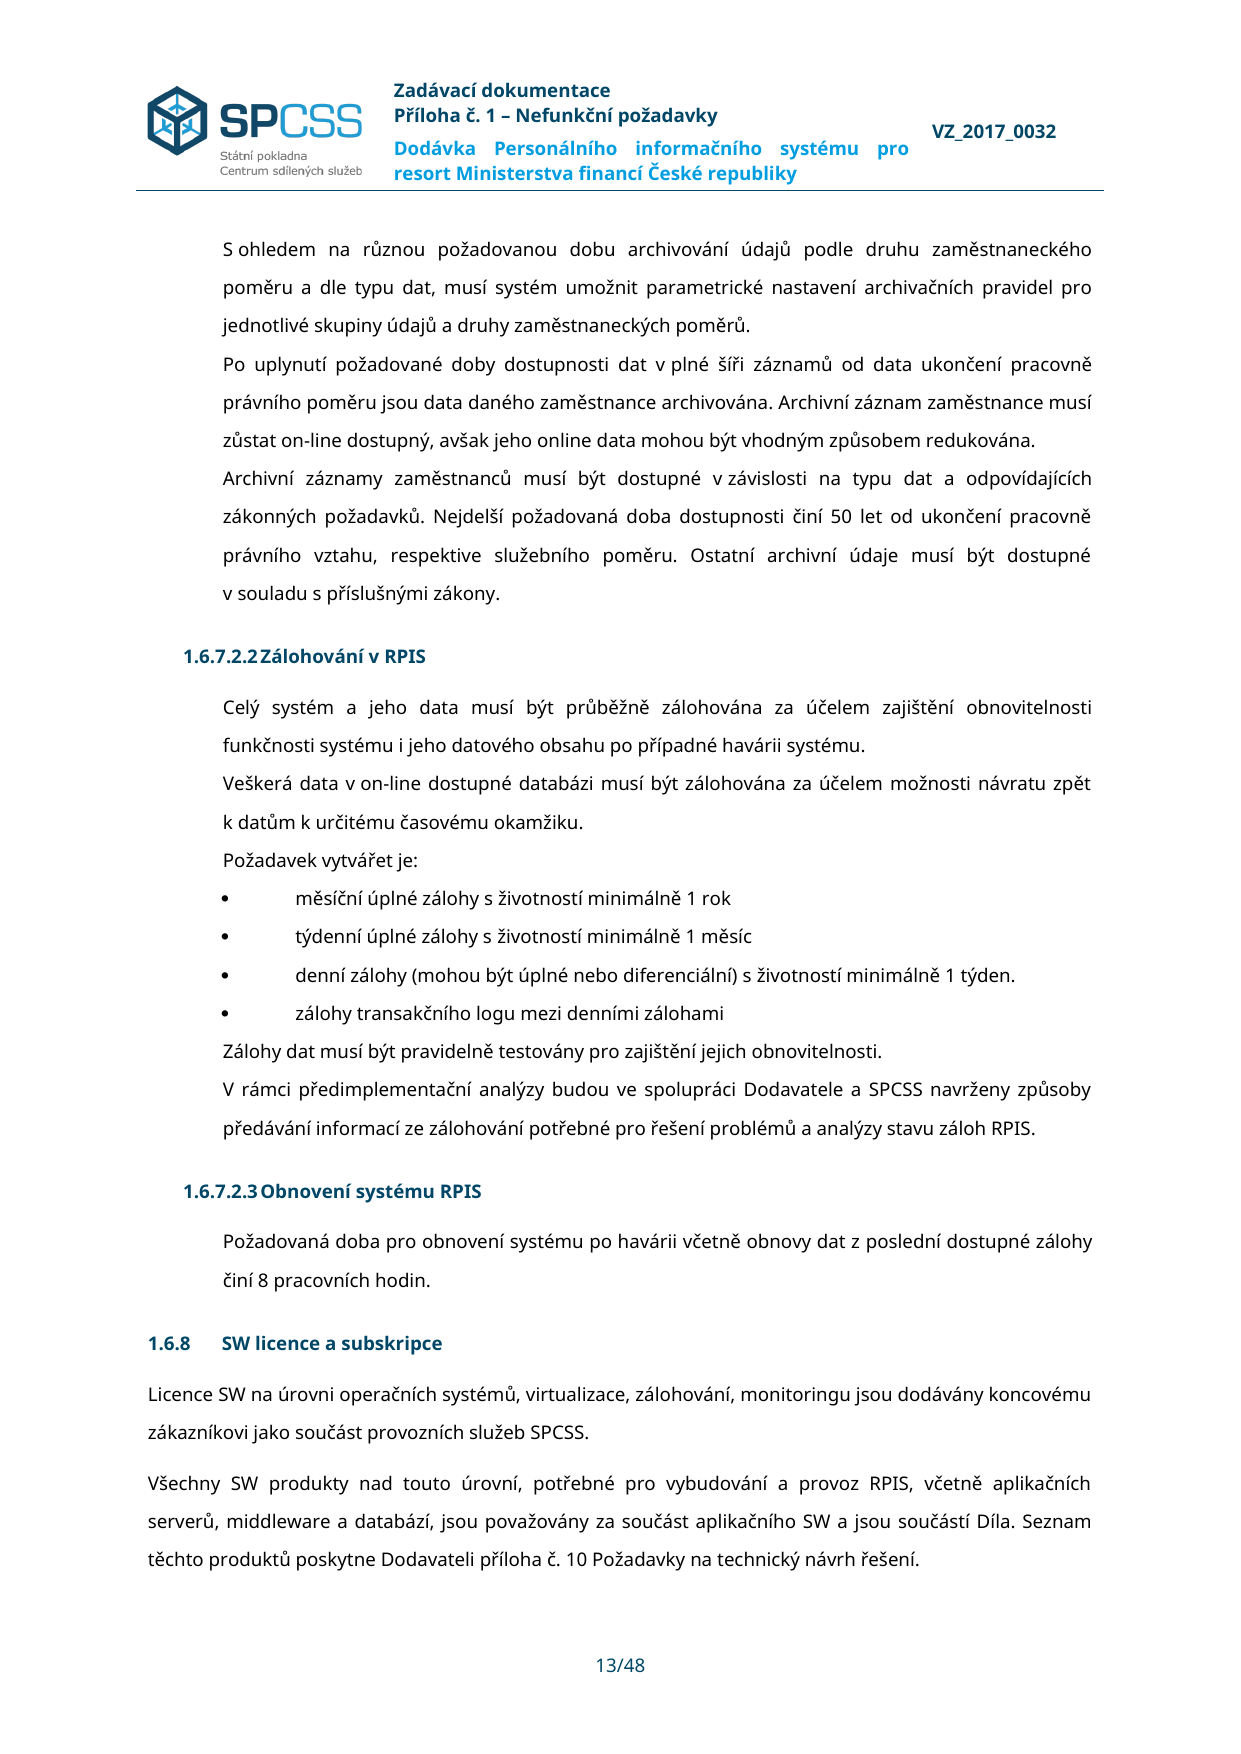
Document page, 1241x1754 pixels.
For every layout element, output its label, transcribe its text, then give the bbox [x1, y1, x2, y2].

list měsíční úplné zálohy s životností minimálně 1 rok [222, 885, 1092, 911]
list Po uplynutí požadované doby dostupnosti dat v plné šíři záznamů od data ukončení pracovně právního poměru jsou data daného zaměstnance archivována. Archivní záznam zaměstnance musí zůstat on-line dostupný, avšak jeho online data mohou být vhodným způsobem redukována. [223, 351, 1092, 453]
list Archivní záznamy zaměstnanců musí být dostupné v závislosti na typu dat a odpovídajících zákonných požadavků. Nejdelší požadovaná doba dostupnosti činí 50 let od ukončení pracovně právního vztahu, respektive služebního poměru. Ostatní archivní údaje musí být dostupné v souladu s příslušnými zákony. [223, 466, 1092, 606]
list denní zálohy (mohou být úplné nebo diferenciální) s životností minimálně 1 týden. [222, 962, 1092, 987]
text SW licence a subskripce [148, 1330, 1092, 1356]
subtitle Obnovení systému RPIS [183, 1178, 1092, 1203]
list Veškerá data v on-line dostupné databázi musí být zálohována za účelem možnosti návratu zpět k datům k určitému časovému okamžiku. [223, 771, 1092, 834]
list týdenní úplné zálohy s životností minimálně 1 měsíc [222, 924, 1092, 949]
list Zálohy dat musí být pravidelně testovány pro zajištění jejich obnovitelnosti. [223, 1038, 1092, 1064]
text Licence SW na úrovni operačních systémů, virtualizace, zálohování, monitoringu jsou dodávány koncovému zákazníkovi jako součást provozních služeb SPCSS. [148, 1381, 1092, 1445]
list Požadovaná doba pro obnovení systému po havárii včetně obnovy dat z poslední dostupné zálohy činí 8 pracovních hodin. [223, 1229, 1092, 1292]
list Požadavek vytvářet je: [223, 847, 1092, 873]
list zálohy transakčního logu mezi denními zálohami [222, 1000, 1092, 1026]
list Celý systém a jeho data musí být průběžně zálohována za účelem zajištění obnovitelnosti funkčnosti systému i jeho datového obsahu po případné havárii systému. [223, 694, 1092, 758]
list V rámci předimplementační analýzy budou ve spolupráci Dodavatele a SPCSS navrženy způsoby předávání informací ze zálohování potřebné pro řešení problémů a analýzy stavu záloh RPIS. [223, 1077, 1092, 1140]
subtitle Zálohování v RPIS [183, 643, 1092, 669]
text Všechny SW produkty nad touto úrovní, potřebné pro vybudování a provoz RPIS, včetně aplikačních serverů, middleware a databází, jsou považovány za součást aplikačního SW a jsou součástí Díla. Seznam těchto produktů poskytne Dodavateli příloha č. 10 Požadavky na technický návrh řešení. [148, 1470, 1092, 1572]
picture [147, 86, 362, 177]
list S ohledem na různou požadovanou dobu archivování údajů podle druhu zaměstnaneckého poměru a dle typu dat, musí systém umožnit parametrické nastavení archivačních pravidel pro jednotlivé skupiny údajů a druhy zaměstnaneckých poměrů. [223, 236, 1092, 338]
